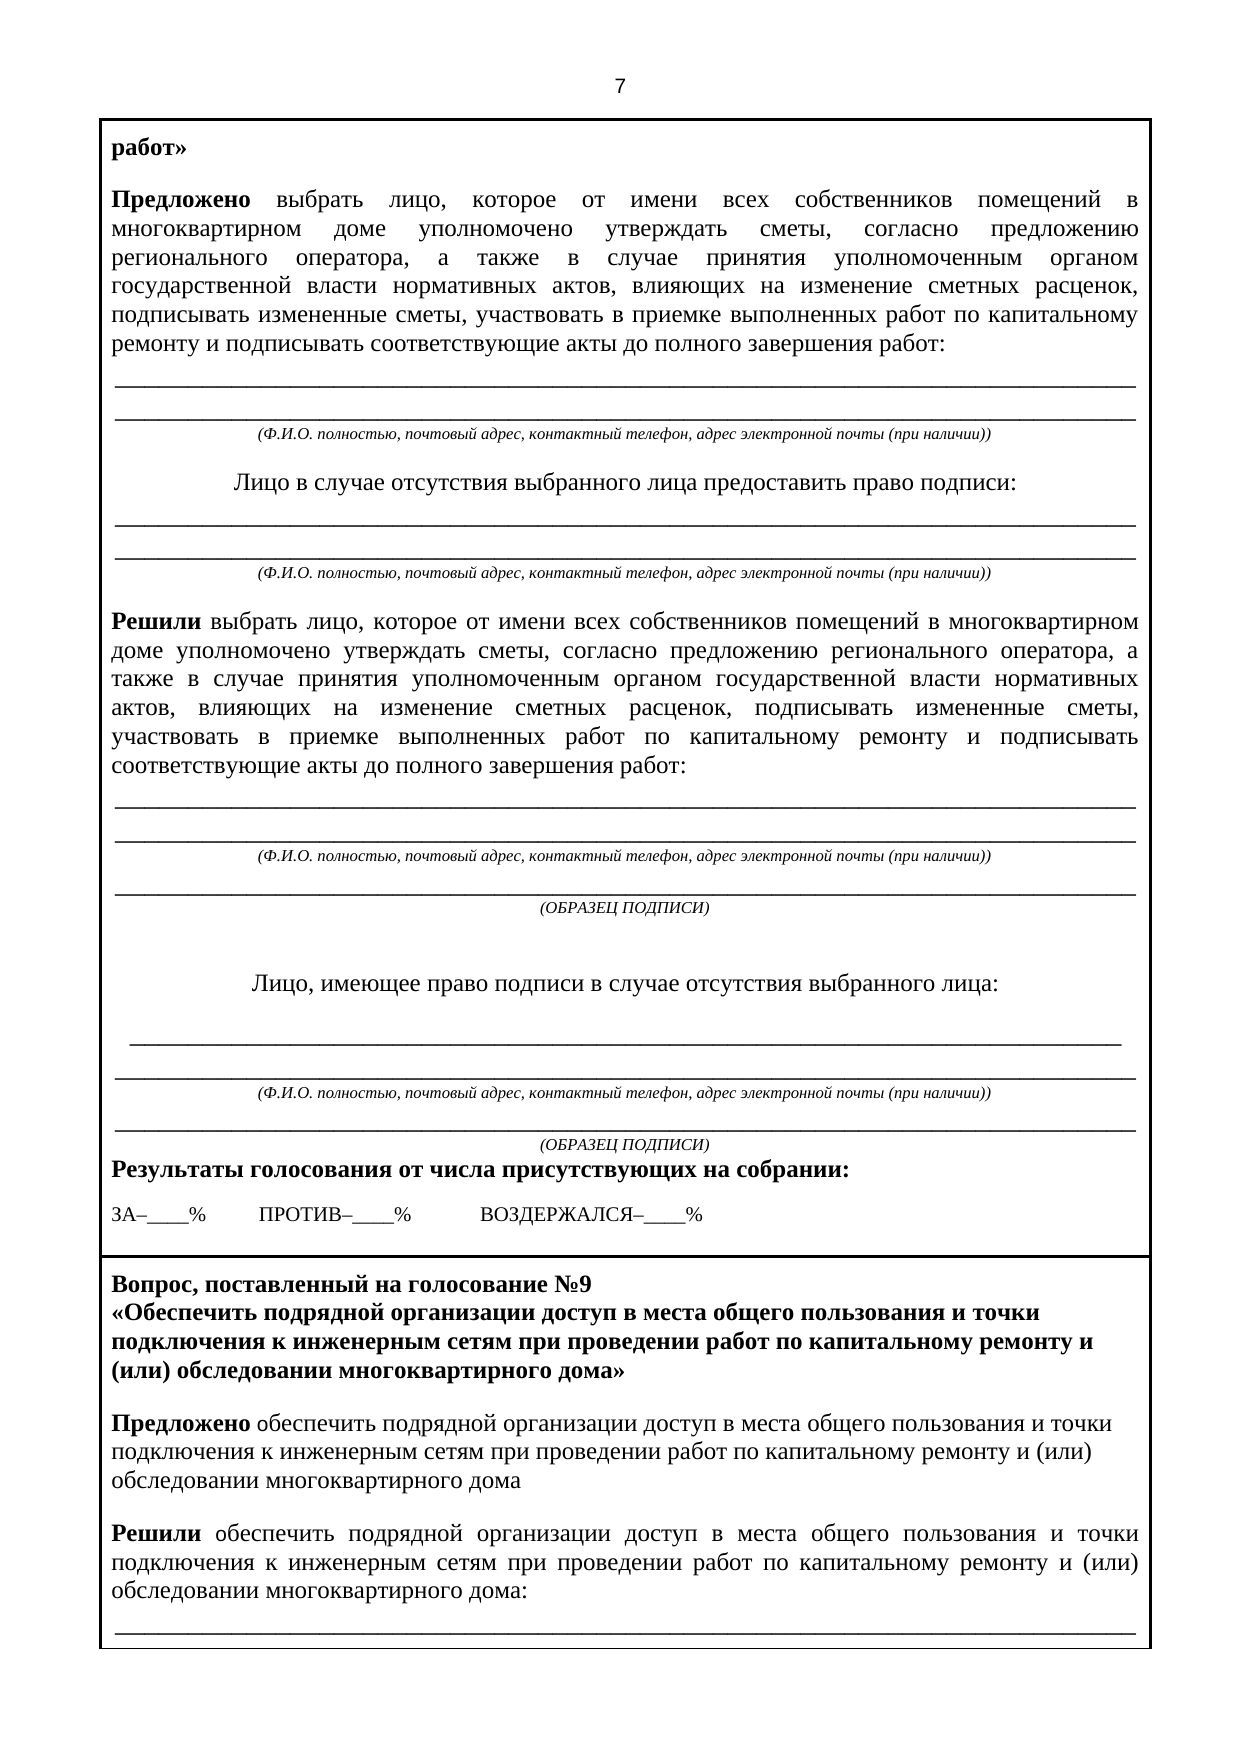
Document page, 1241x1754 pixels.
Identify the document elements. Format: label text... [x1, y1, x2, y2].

table_cell Предложено выбрать лицо, которое от имени всех собственников помещений в многоквартирном доме уполномочено утверждать сметы, согласно предложению регионального оператора, а также в случае принятия уполномоченным органом государственной власти нормативных актов, влияющих на изменение сметных расценок, подписывать измененные сметы, участвовать в приемке выполненных работ по капитальному ремонту и подписывать соответствующие акты до полного завершения работ: ______________________________________________________________________ ______________________________________________________________________ (Ф.И.О. полностью, почтовый адрес, контактный телефон, адрес электронной почты (при наличии)) Лицо в случае отсутствия выбранного лица предоставить право подписи: ______________________________________________________________________ ______________________________________________________________________ (Ф.И.О. полностью, почтовый адрес, контактный телефон, адрес электронной почты (при наличии)) [102, 174, 1149, 592]
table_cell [102, 121, 1149, 171]
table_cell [102, 1258, 1149, 1648]
table_cell Решили выбрать лицо, которое от имени всех собственников помещений в многоквартирном доме уполномочено утверждать сметы, согласно предложению регионального оператора, а также в случае принятия уполномоченным органом государственной власти нормативных актов, влияющих на изменение сметных расценок, подписывать измененные сметы, участвовать в приемке выполненных работ по капитальному ремонту и подписывать соответствующие акты до полного завершения работ: ______________________________________________________________________ ______________________________________________________________________ (Ф.И.О. полностью, почтовый адрес, контактный телефон, адрес электронной почты (при наличии)) ______________________________________________________________________ (ОБРАЗЕЦ ПОДПИСИ) Лицо, имеющее право подписи в случае отсутствия выбранного лица: ____________________________________________________________________ ______________________________________________________________________ (Ф.И.О. полностью, почтовый адрес, контактный телефон, адрес электронной почты (при наличии)) ______________________________________________________________________ (ОБРАЗЕЦ ПОДПИСИ) Результаты голосования от числа присутствующих на собрании: ЗА–____% ПРОТИВ–____% ВОЗДЕРЖАЛСЯ–____% [102, 596, 1149, 1255]
